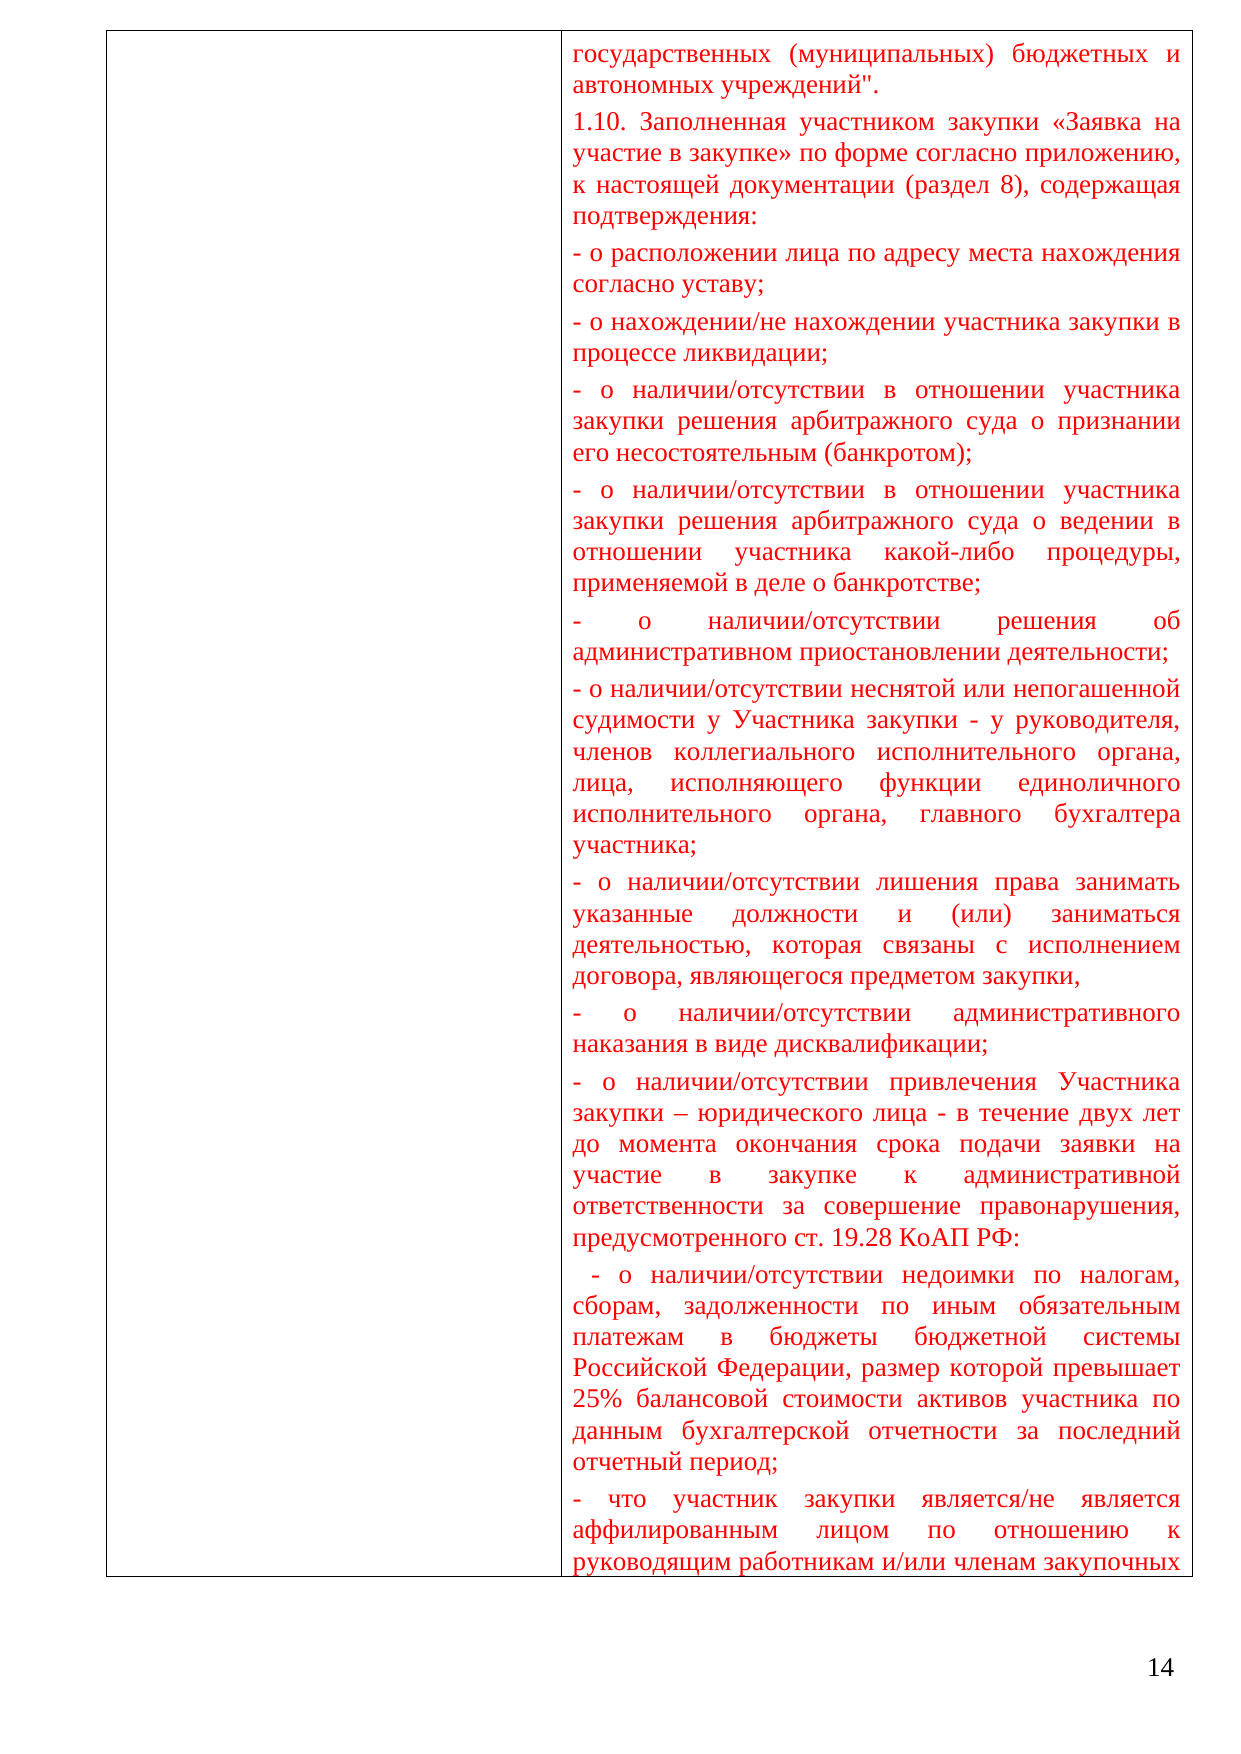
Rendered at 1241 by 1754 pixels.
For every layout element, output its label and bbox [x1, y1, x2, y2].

table_cell [107, 31, 561, 1576]
table_cell [562, 31, 1192, 1576]
